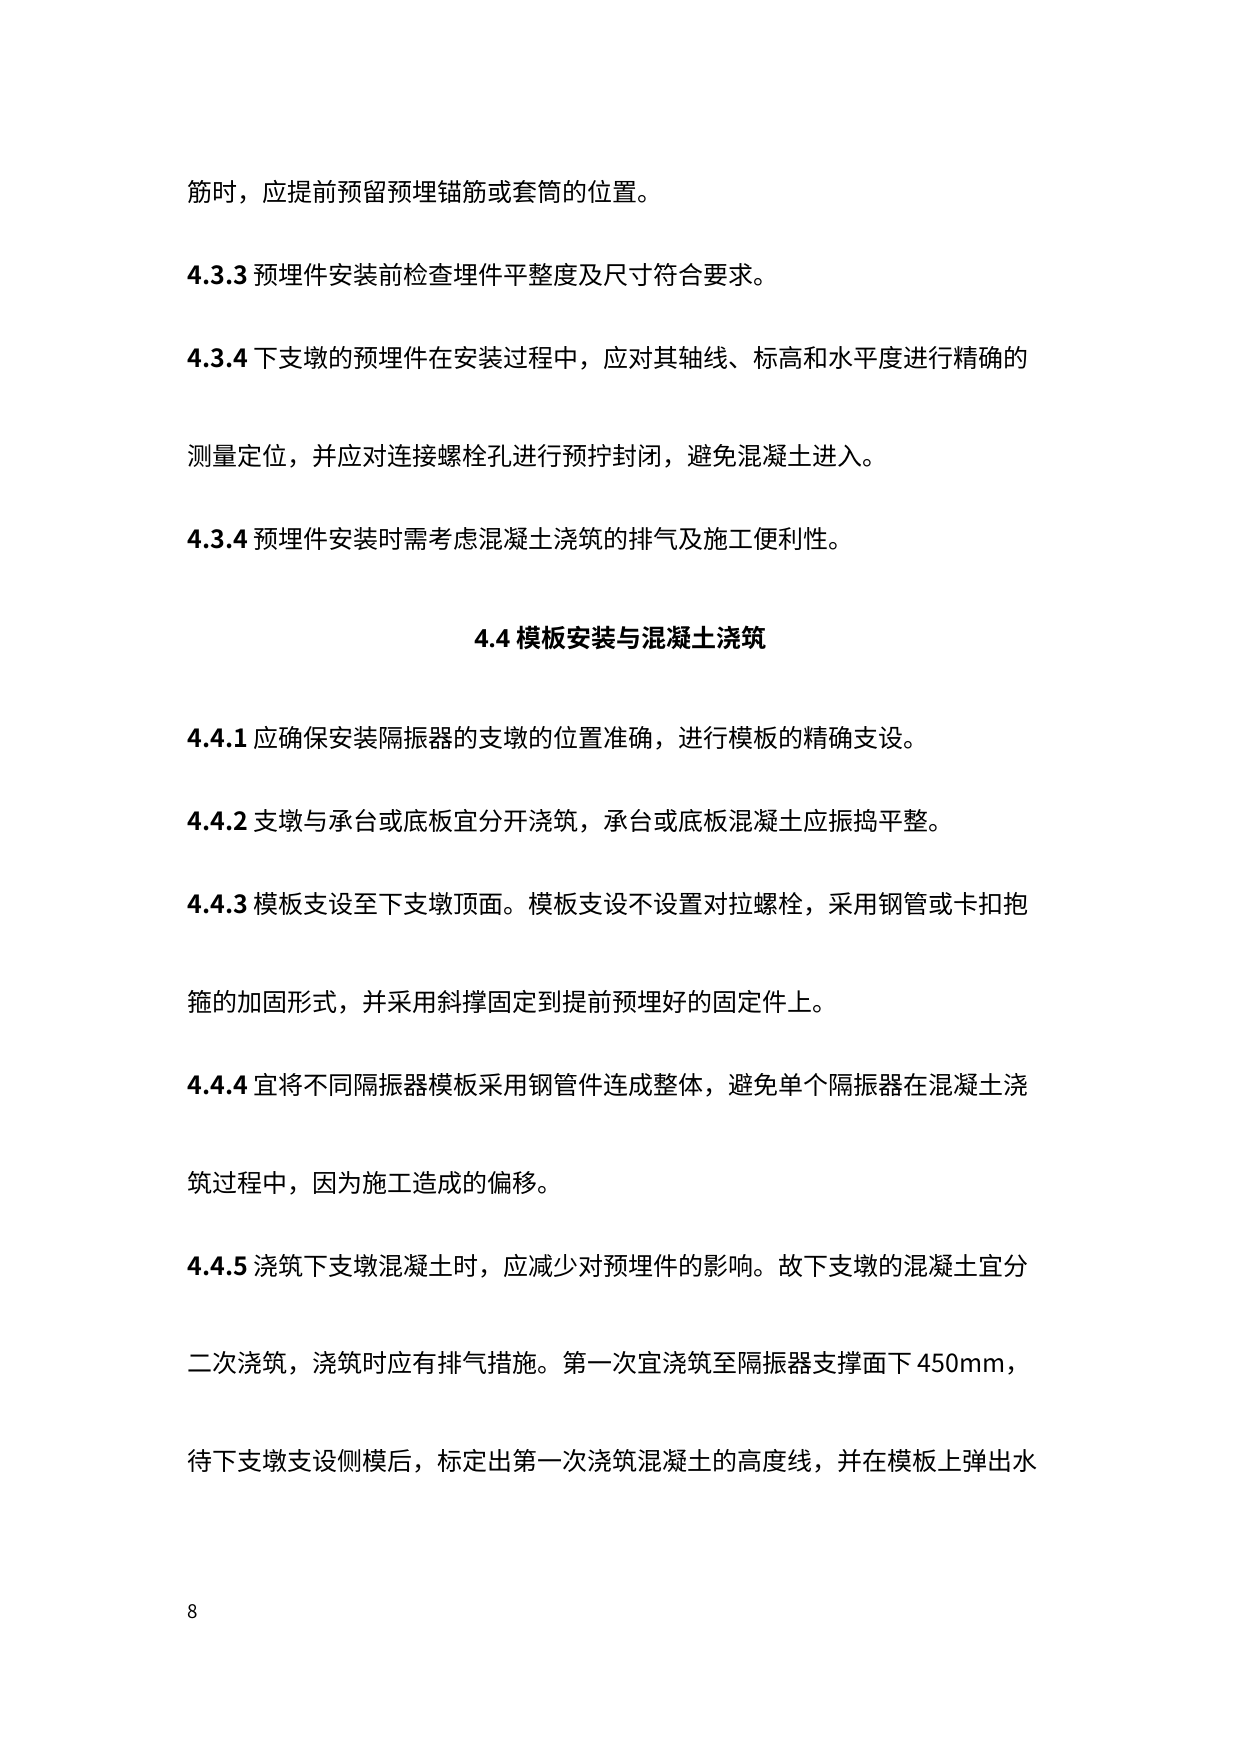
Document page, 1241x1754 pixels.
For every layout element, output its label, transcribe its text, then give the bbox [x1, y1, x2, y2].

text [187, 158, 1053, 223]
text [187, 1232, 1053, 1492]
text 4.3.4 下支墩的预埋件在安装过程中，应对其轴线、标高和水平度进行精确的测量定位，并应对连接螺栓孔进行预拧封闭，避免混凝土进入。 [187, 324, 1053, 487]
text 4.4 模板安装与混凝土浇筑 [211, 604, 1030, 669]
text 4.4.1 应确保安装隔振器的支墩的位置准确，进行模板的精确支设。 [187, 704, 1053, 769]
text 4.3.3 预埋件安装前检查埋件平整度及尺寸符合要求。 [187, 241, 1053, 306]
text 4.3.4 预埋件安装时需考虑混凝土浇筑的排气及施工便利性。 [187, 505, 1053, 570]
text 4.4.2 支墩与承台或底板宜分开浇筑，承台或底板混凝土应振捣平整。 [187, 787, 1053, 852]
text 4.4.4 宜将不同隔振器模板采用钢管件连成整体，避免单个隔振器在混凝土浇筑过程中，因为施工造成的偏移。 [187, 1051, 1053, 1214]
text 4.4.3 模板支设至下支墩顶面。模板支设不设置对拉螺栓，采用钢管或卡扣抱箍的加固形式，并采用斜撑固定到提前预埋好的固定件上。 [187, 871, 1053, 1033]
